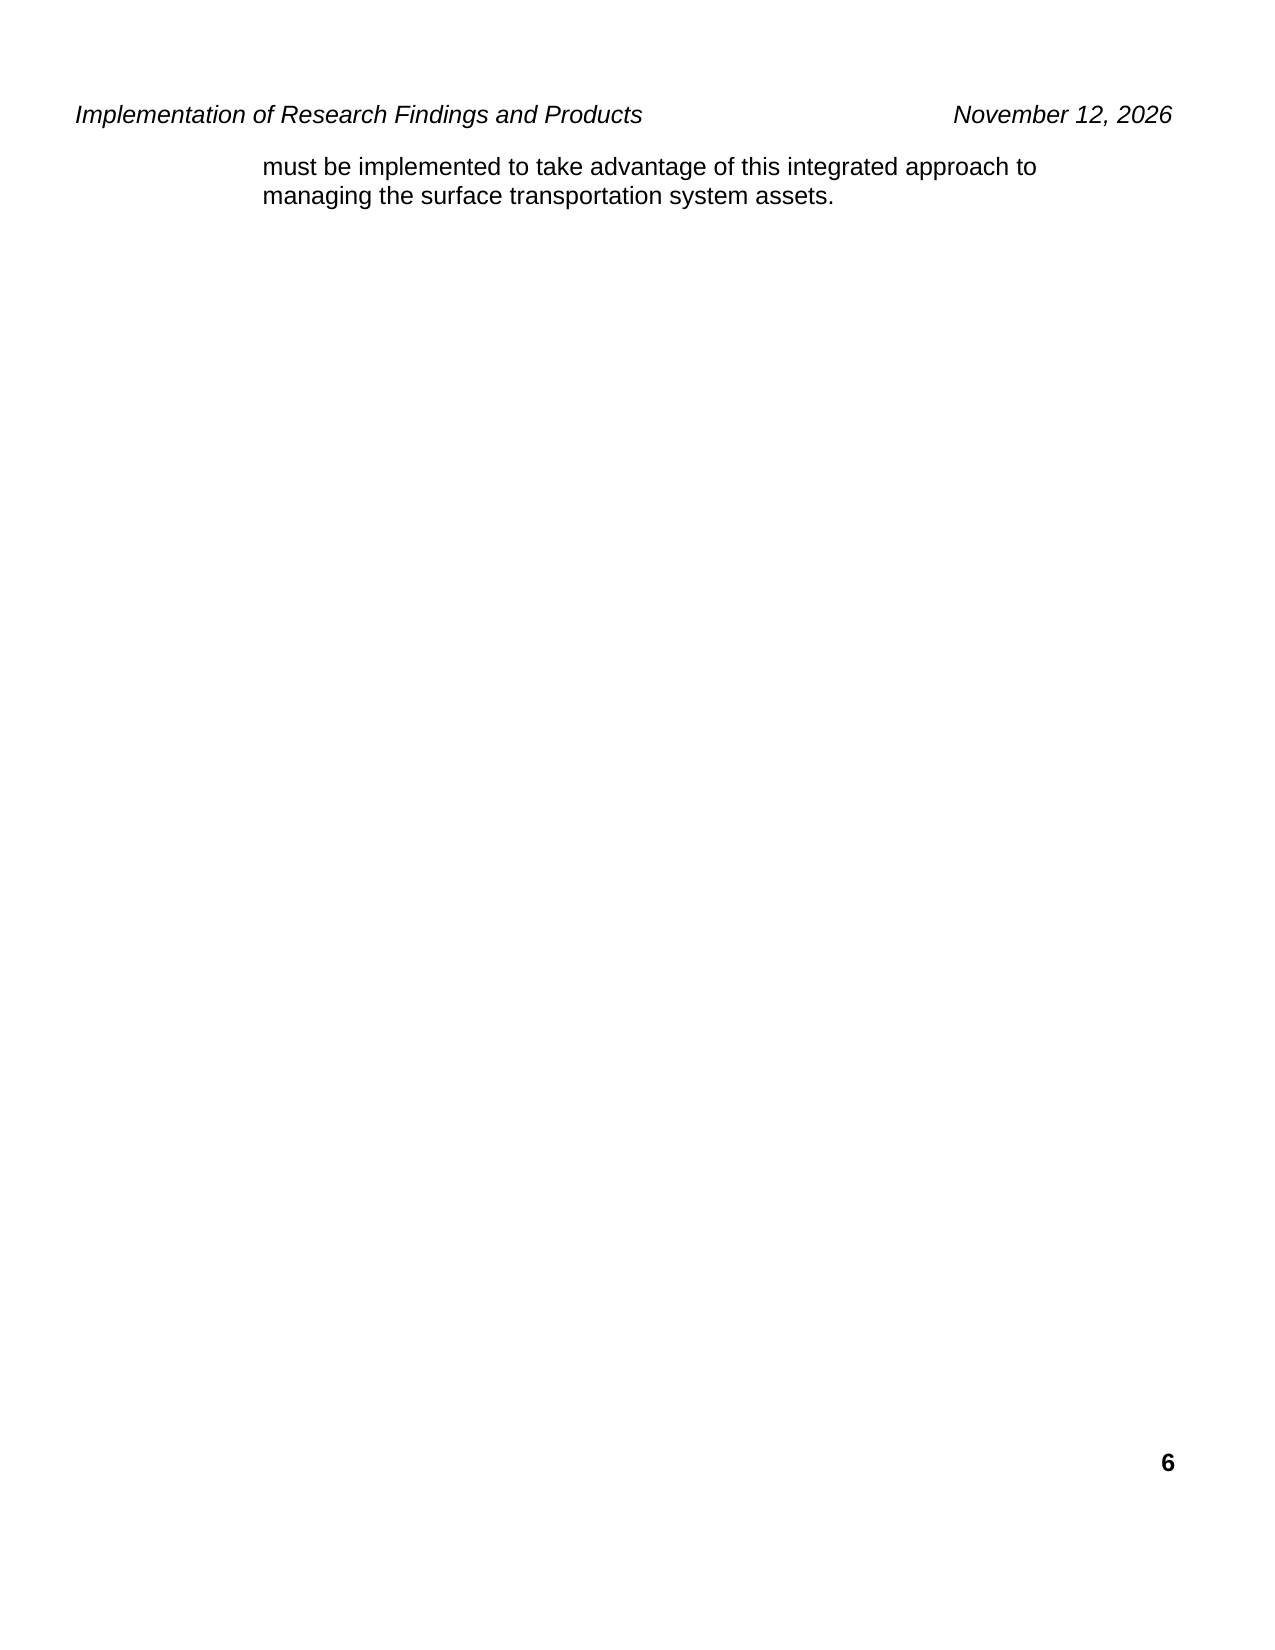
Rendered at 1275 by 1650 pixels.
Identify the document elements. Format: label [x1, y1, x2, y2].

text [262, 152, 1125, 210]
